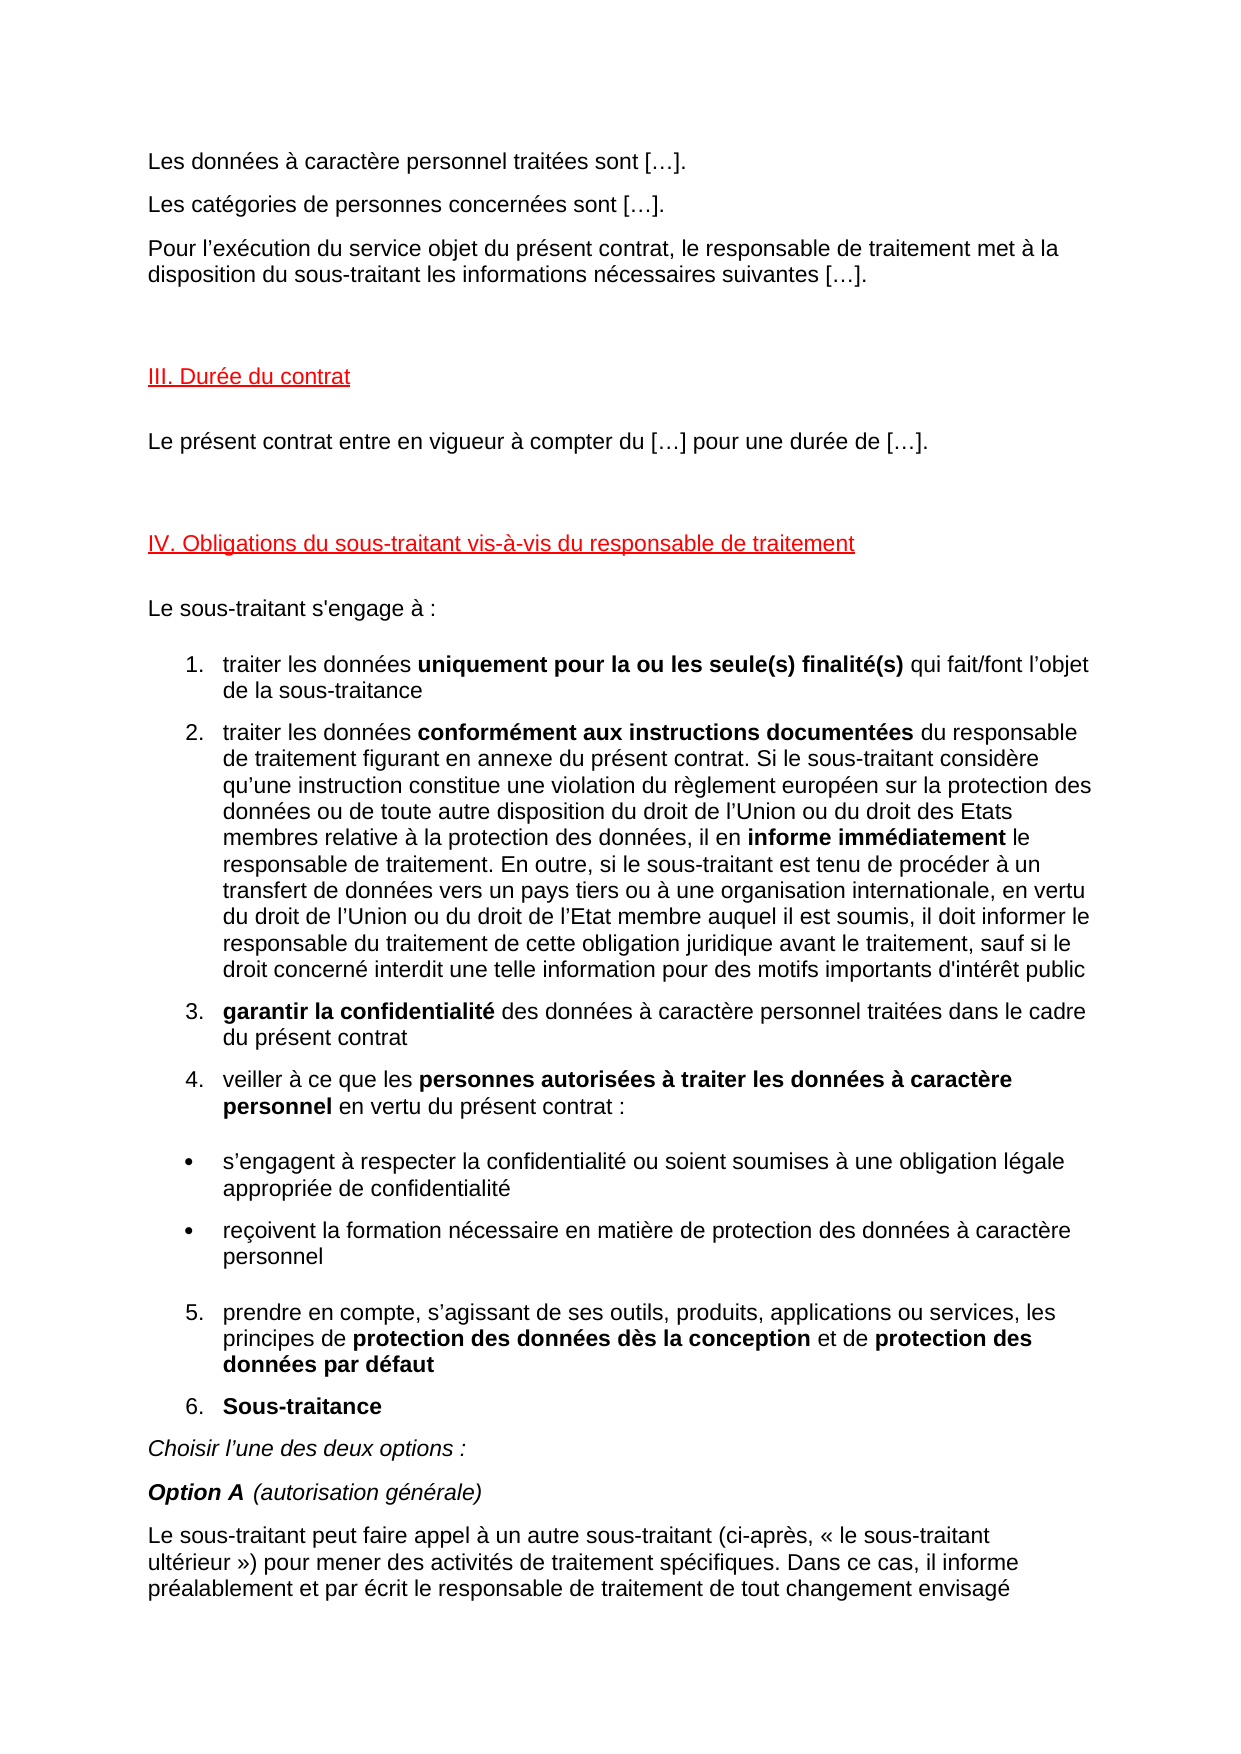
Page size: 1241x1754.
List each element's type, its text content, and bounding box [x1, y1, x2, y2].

text Les données à caractère personnel traitées sont […]. [148, 148, 1093, 174]
text III. Durée du contrat [148, 326, 1093, 389]
list prendre en compte, s’agissant de ses outils, produits, applications ou services, les principes de protection des données dès la conception et de protection des données par défaut [185, 1298, 1093, 1377]
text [148, 1522, 1093, 1601]
text Pour l’exécution du service objet du présent contrat, le responsable de traitement met à la disposition du sous-traitant les informations nécessaires suivantes […]. [148, 235, 1093, 287]
text Les catégories de personnes concernées sont […]. [148, 191, 1093, 217]
text Le sous-traitant s'engage à : [148, 595, 1093, 621]
text IV. Obligations du sous-traitant vis-à-vis du responsable de traitement [148, 493, 1093, 556]
list reçoivent la formation nécessaire en matière de protection des données à caractère personnel [185, 1217, 1093, 1269]
list garantir la confidentialité des données à caractère personnel traitées dans le cadre du présent contrat [185, 998, 1093, 1051]
list s’engagent à respecter la confidentialité ou soient soumises à une obligation légale appropriée de confidentialité [185, 1148, 1093, 1201]
list traiter les données uniquement pour la ou les seule(s) finalité(s) qui fait/font l’objet de la sous-traitance [185, 651, 1093, 703]
list traiter les données conformément aux instructions documentées du responsable de traitement figurant en annexe du présent contrat. Si le sous-traitant considère qu’une instruction constitue une violation du règlement européen sur la protection des données ou de toute autre disposition du droit de l’Union ou du droit des Etats membres relative à la protection des données, il en informe immédiatement le responsable de traitement. En outre, si le sous-traitant est tenu de procéder à un transfert de données vers un pays tiers ou à une organisation internationale, en vertu du droit de l’Union ou du droit de l’Etat membre auquel il est soumis, il doit informer le responsable du traitement de cette obligation juridique avant le traitement, sauf si le droit concerné interdit une telle information pour des motifs importants d'intérêt public [185, 719, 1093, 982]
list Sous-traitance [185, 1393, 1093, 1419]
list veiller à ce que les personnes autorisées à traiter les données à caractère personnel en vertu du présent contrat : [185, 1066, 1093, 1119]
text Le présent contrat entre en vigueur à compter du […] pour une durée de […]. [148, 428, 1093, 454]
text Option A (autorisation générale) [148, 1479, 1093, 1505]
text Choisir l’une des deux options : [148, 1435, 1093, 1461]
